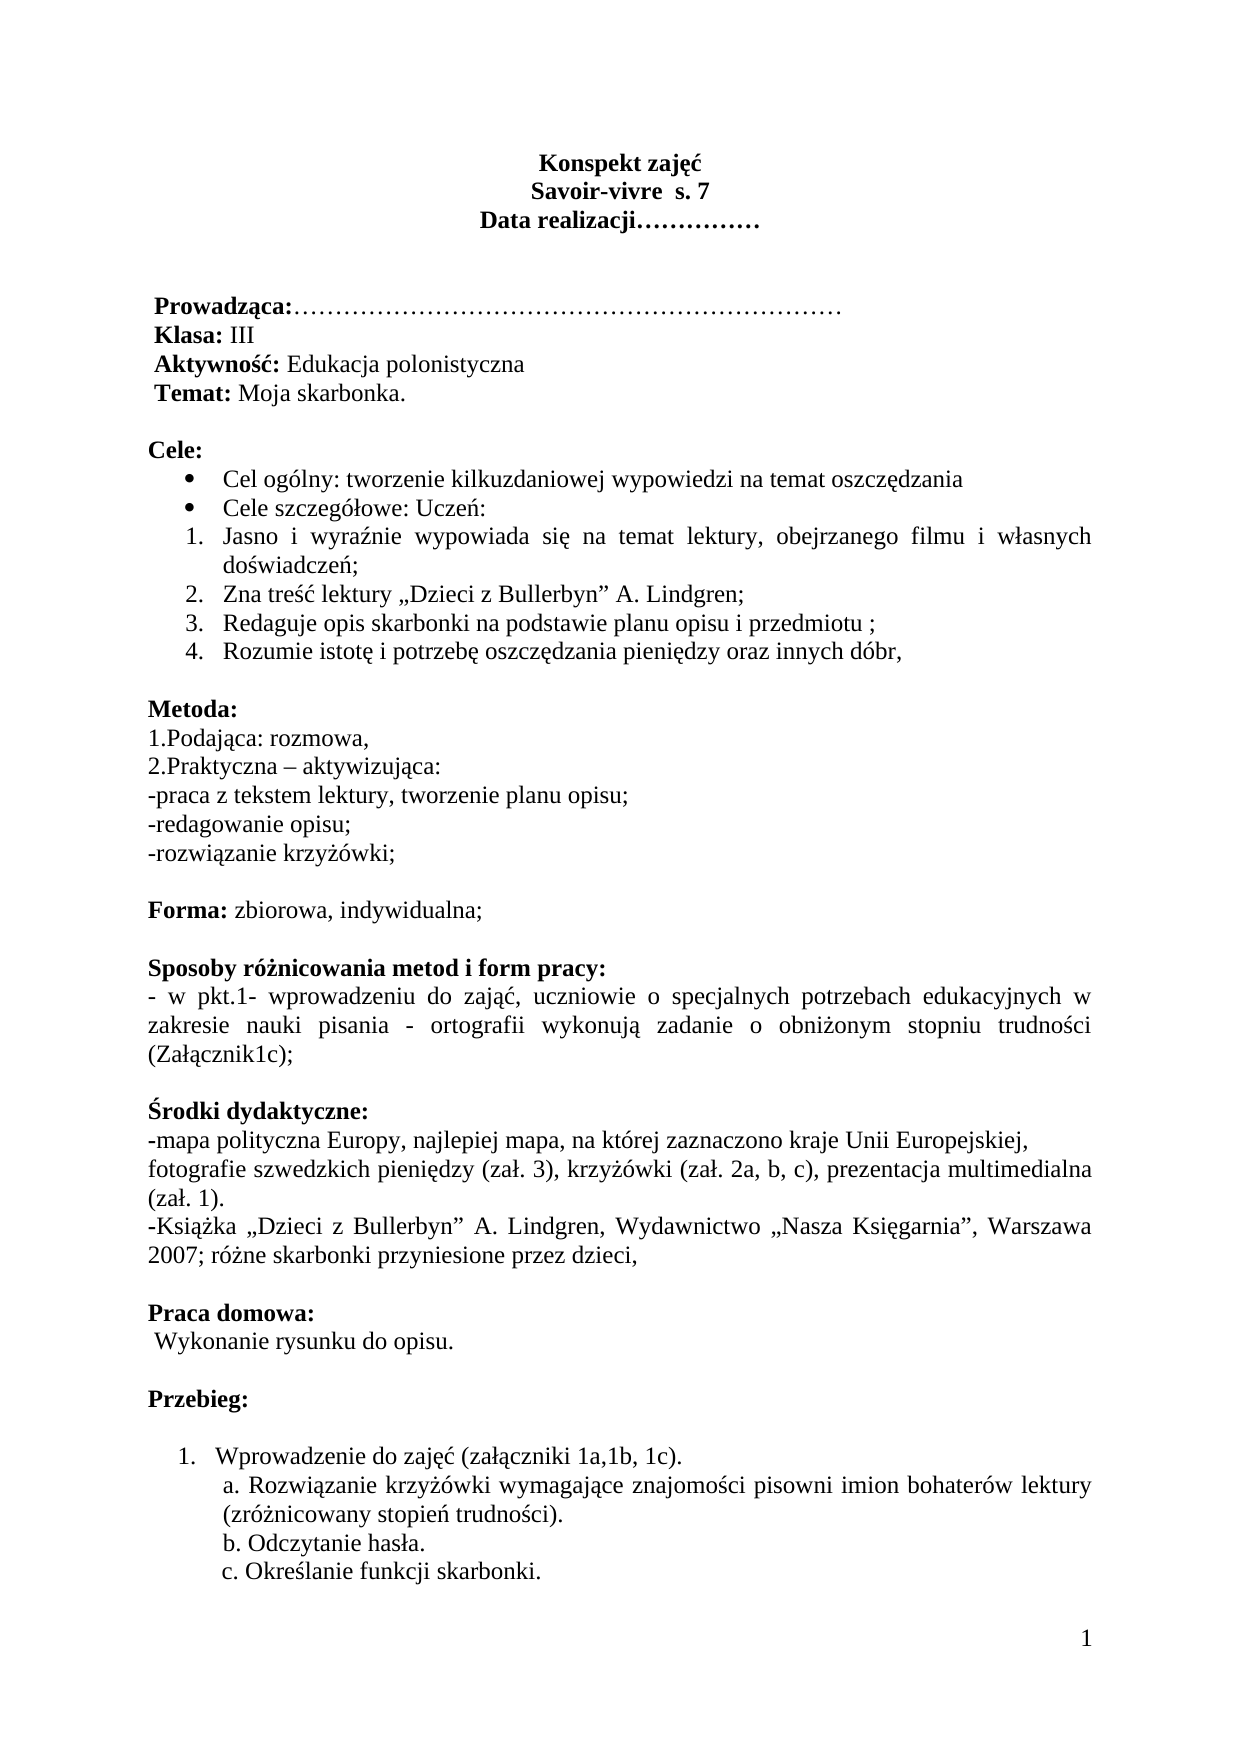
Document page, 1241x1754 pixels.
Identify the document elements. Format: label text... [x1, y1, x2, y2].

list Cele szczegółowe: Uczeń: [185, 493, 1093, 521]
text Wykonanie rysunku do opisu. [148, 1326, 1093, 1355]
text Forma: zbiorowa, indywidualna; [148, 895, 1093, 924]
text Klasa: III [148, 320, 1093, 349]
text Konspekt zajęć [148, 148, 1093, 176]
list a. Rozwiązanie krzyżówki wymagające znajomości pisowni imion bohaterów lektury (zróżnicowany stopień trudności). [223, 1470, 1093, 1528]
list Wprowadzenie do zajęć (załączniki 1a,1b, 1c). [177, 1441, 1093, 1470]
text Data realizacji…………… [148, 205, 1093, 234]
text 1.Podająca: rozmowa, [148, 723, 1093, 751]
list Jasno i wyraźnie wypowiada się na temat lektury, obejrzanego filmu i własnych doświadczeń; [185, 521, 1093, 579]
list Redaguje opis skarbonki na podstawie planu opisu i przedmiotu ; [185, 608, 1093, 636]
text c. Określanie funkcji skarbonki. [148, 1556, 1093, 1585]
text -Książka „Dzieci z Bullerbyn” A. Lindgren, Wydawnictwo „Nasza Księgarnia”, Warszawa 2007; różne skarbonki przyniesione przez dzieci, [148, 1211, 1093, 1269]
text Aktywność: Edukacja polonistyczna [148, 349, 1093, 378]
text Praca domowa: [148, 1298, 1093, 1326]
text 2.Praktyczna – aktywizująca: [148, 751, 1093, 780]
text -rozwiązanie krzyżówki; [148, 838, 1093, 866]
text Środki dydaktyczne: [148, 1096, 1093, 1125]
text -redagowanie opisu; [148, 809, 1093, 838]
list Rozumie istotę i potrzebę oszczędzania pieniędzy oraz innych dóbr, [185, 636, 1093, 665]
text - w pkt.1- wprowadzeniu do zająć, uczniowie o specjalnych potrzebach edukacyjnych w zakresie nauki pisania - ortografii wykonują zadanie o obniżonym stopniu trudności (Załącznik1c); [148, 981, 1093, 1068]
text fotografie szwedzkich pieniędzy (zał. 3), krzyżówki (zał. 2a, b, c), prezentacja multimedialna (zał. 1). [148, 1154, 1093, 1211]
text Przebieg: [148, 1384, 1093, 1413]
text Temat: Moja skarbonka. [148, 378, 1093, 406]
text Metoda: [148, 694, 1093, 723]
text b. Odczytanie hasła. [148, 1528, 1093, 1556]
text Sposoby różnicowania metod i form pracy: [148, 953, 1093, 981]
text -praca z tekstem lektury, tworzenie planu opisu; [148, 780, 1093, 809]
list Cel ogólny: tworzenie kilkuzdaniowej wypowiedzi na temat oszczędzania [185, 464, 1093, 493]
text -mapa polityczna Europy, najlepiej mapa, na której zaznaczono kraje Unii Europejskiej, [148, 1125, 1093, 1154]
text Savoir-vivre s. 7 [148, 176, 1093, 205]
text Cele: [148, 435, 1093, 464]
text Prowadząca:………………………………………………………… [148, 291, 1093, 320]
list Zna treść lektury „Dzieci z Bullerbyn” A. Lindgren; [185, 579, 1093, 608]
